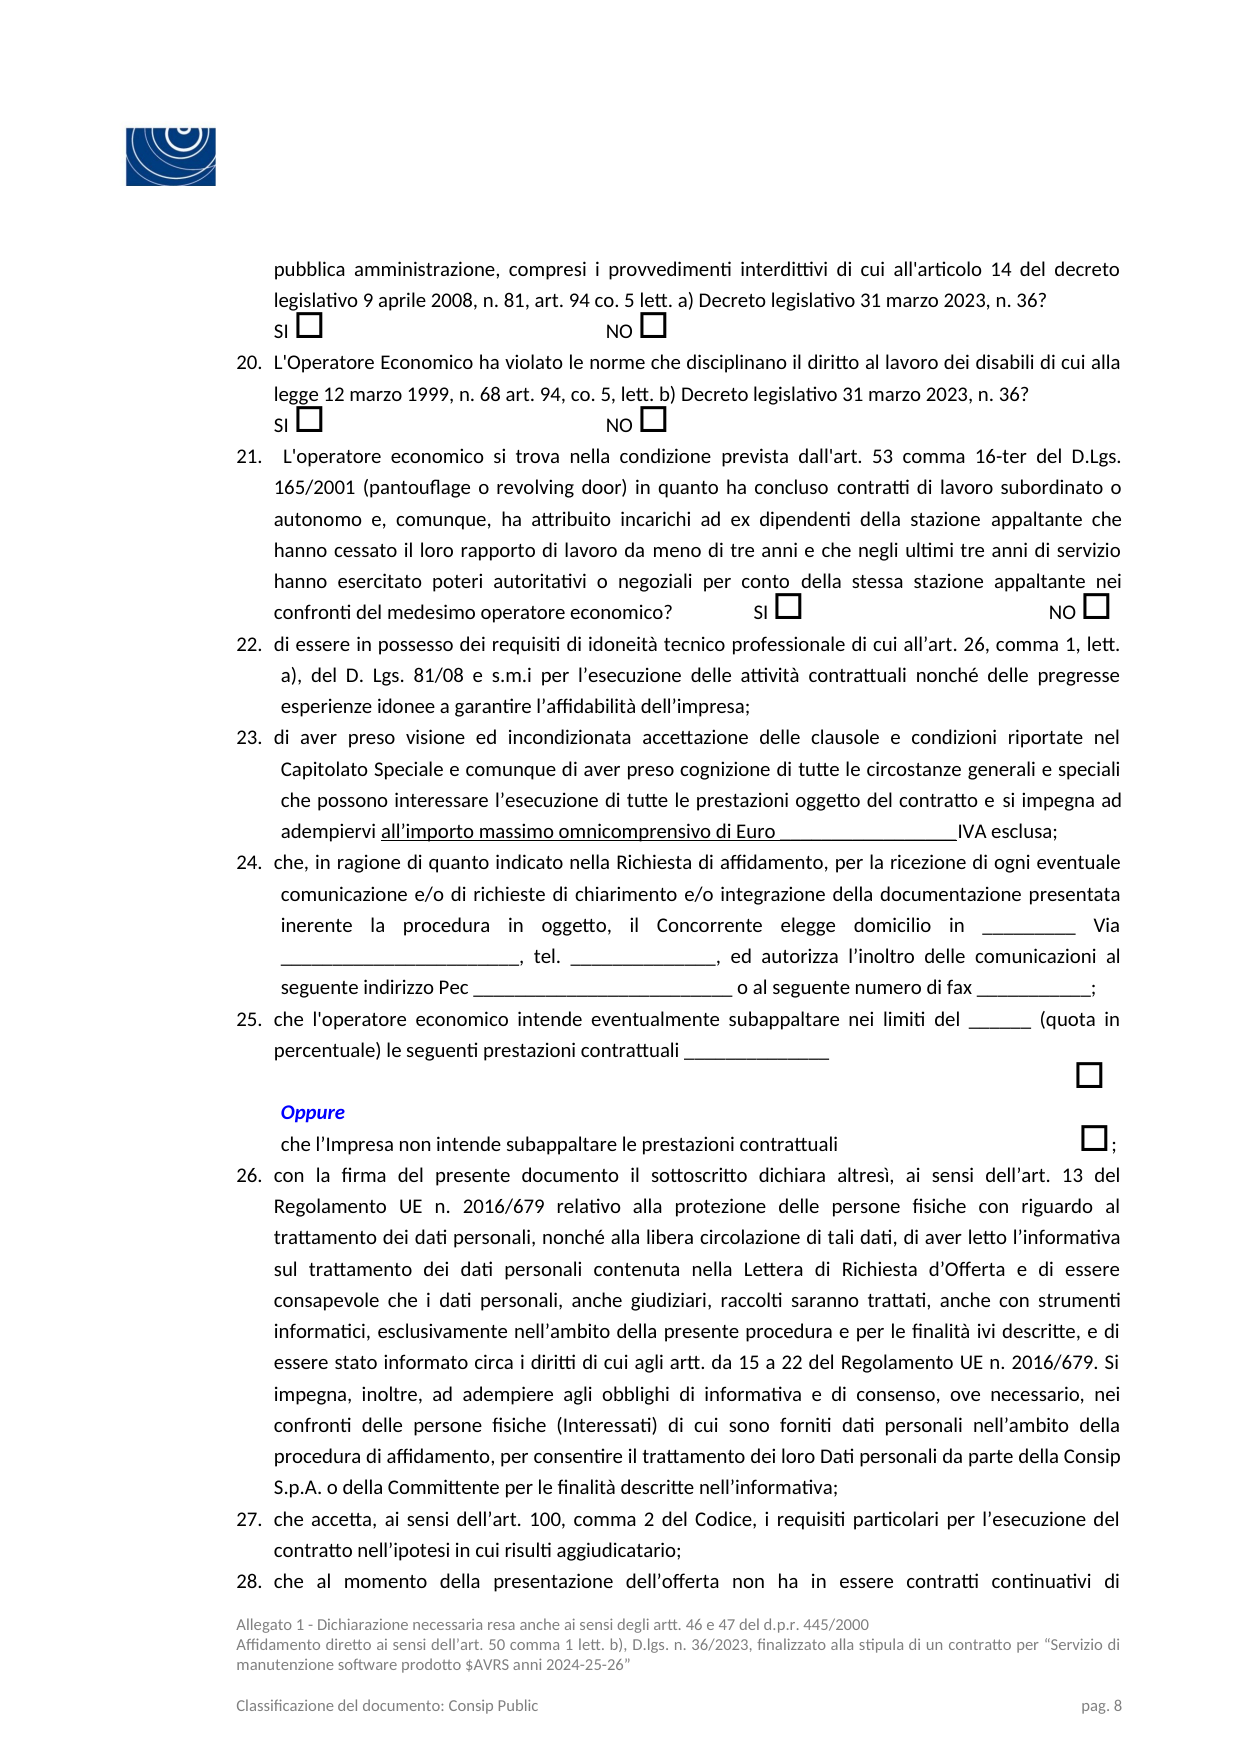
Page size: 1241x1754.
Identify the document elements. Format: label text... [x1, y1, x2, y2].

picture [0, 0, 216, 185]
list che, in ragione di quanto indicato nella Richiesta di affidamento, per la ricezione di ogni eventuale comunicazione e/o di richieste di chiarimento e/o integrazione della documentazione presentata inerente la procedura in oggetto, il Concorrente elegge domicilio in _________ Via _______________________, tel. ______________, ed autorizza l’inoltro delle comunicazioni al seguente indirizzo Pec _________________________ o al seguente numero di fax ___________; [236, 845, 1122, 1001]
list che l’Impresa non intende subappaltare le prestazioni contrattuali □; [281, 1126, 1122, 1157]
list □ [273, 1063, 1122, 1095]
list con la firma del presente documento il sottoscritto dichiara altresì, ai sensi dell’art. 13 del Regolamento UE n. 2016/679 relativo alla protezione delle persone fisiche con riguardo al trattamento dei dati personali, nonché alla libera circolazione di tali dati, di aver letto l’informativa sul trattamento dei dati personali contenuta nella Lettera di Richiesta d’Offerta e di essere consapevole che i dati personali, anche giudiziari, raccolti saranno trattati, anche con strumenti informatici, esclusivamente nell’ambito della presente procedura e per le finalità ivi descritte, e di essere stato informato circa i diritti di cui agli artt. da 15 a 22 del Regolamento UE n. 2016/679. Si impegna, inoltre, ad adempiere agli obblighi di informativa e di consenso, ove necessario, nei confronti delle persone fisiche (Interessati) di cui sono forniti dati personali nell’ambito della procedura di affidamento, per consentire il trattamento dei loro Dati personali da parte della Consip S.p.A. o della Committente per le finalità descritte nell’informativa; [236, 1157, 1122, 1501]
list di essere in possesso dei requisiti di idoneità tecnico professionale di cui all’art. 26, comma 1, lett. a), del D. Lgs. 81/08 e s.m.i per l’esecuzione delle attività contrattuali nonché delle pregresse esperienze idonee a garantire l’affidabilità dell’impresa; [236, 626, 1122, 720]
list SI □ NO □ [274, 313, 1122, 345]
list che l'operatore economico intende eventualmente subappaltare nei limiti del ______ (quota in percentuale) le seguenti prestazioni contrattuali ______________ [236, 1001, 1122, 1063]
list L'Operatore Economico ha violato le norme che disciplinano il diritto al lavoro dei disabili di cui alla legge 12 marzo 1999, n. 68 art. 94, co. 5, lett. b) Decreto legislativo 31 marzo 2023, n. 36? [236, 345, 1122, 407]
list SI □ NO □ [274, 407, 1122, 438]
list che accetta, ai sensi dell’art. 100, comma 2 del Codice, i requisiti particolari per l’esecuzione del contratto nell’ipotesi in cui risulti aggiudicatario; [236, 1501, 1122, 1563]
list L'operatore economico si trova nella condizione prevista dall'art. 53 comma 16-ter del D.Lgs. 165/2001 (pantouflage o revolving door) in quanto ha concluso contratti di lavoro subordinato o autonomo e, comunque, ha attribuito incarichi ad ex dipendenti della stazione appaltante che hanno cessato il loro rapporto di lavoro da meno di tre anni e che negli ultimi tre anni di servizio hanno esercitato poteri autoritativi o negoziali per conto della stessa stazione appaltante nei confronti del medesimo operatore economico? SI □ NO □ [236, 438, 1122, 626]
list di aver preso visione ed incondizionata accettazione delle clausole e condizioni riportate nel Capitolato Speciale e comunque di aver preso cognizione di tutte le circostanze generali e speciali che possono interessare l’esecuzione di tutte le prestazioni oggetto del contratto e si impegna ad adempiervi all’importo massimo omnicomprensivo di Euro _________________IVA esclusa; [236, 720, 1122, 845]
text Oppure [281, 1095, 1122, 1126]
